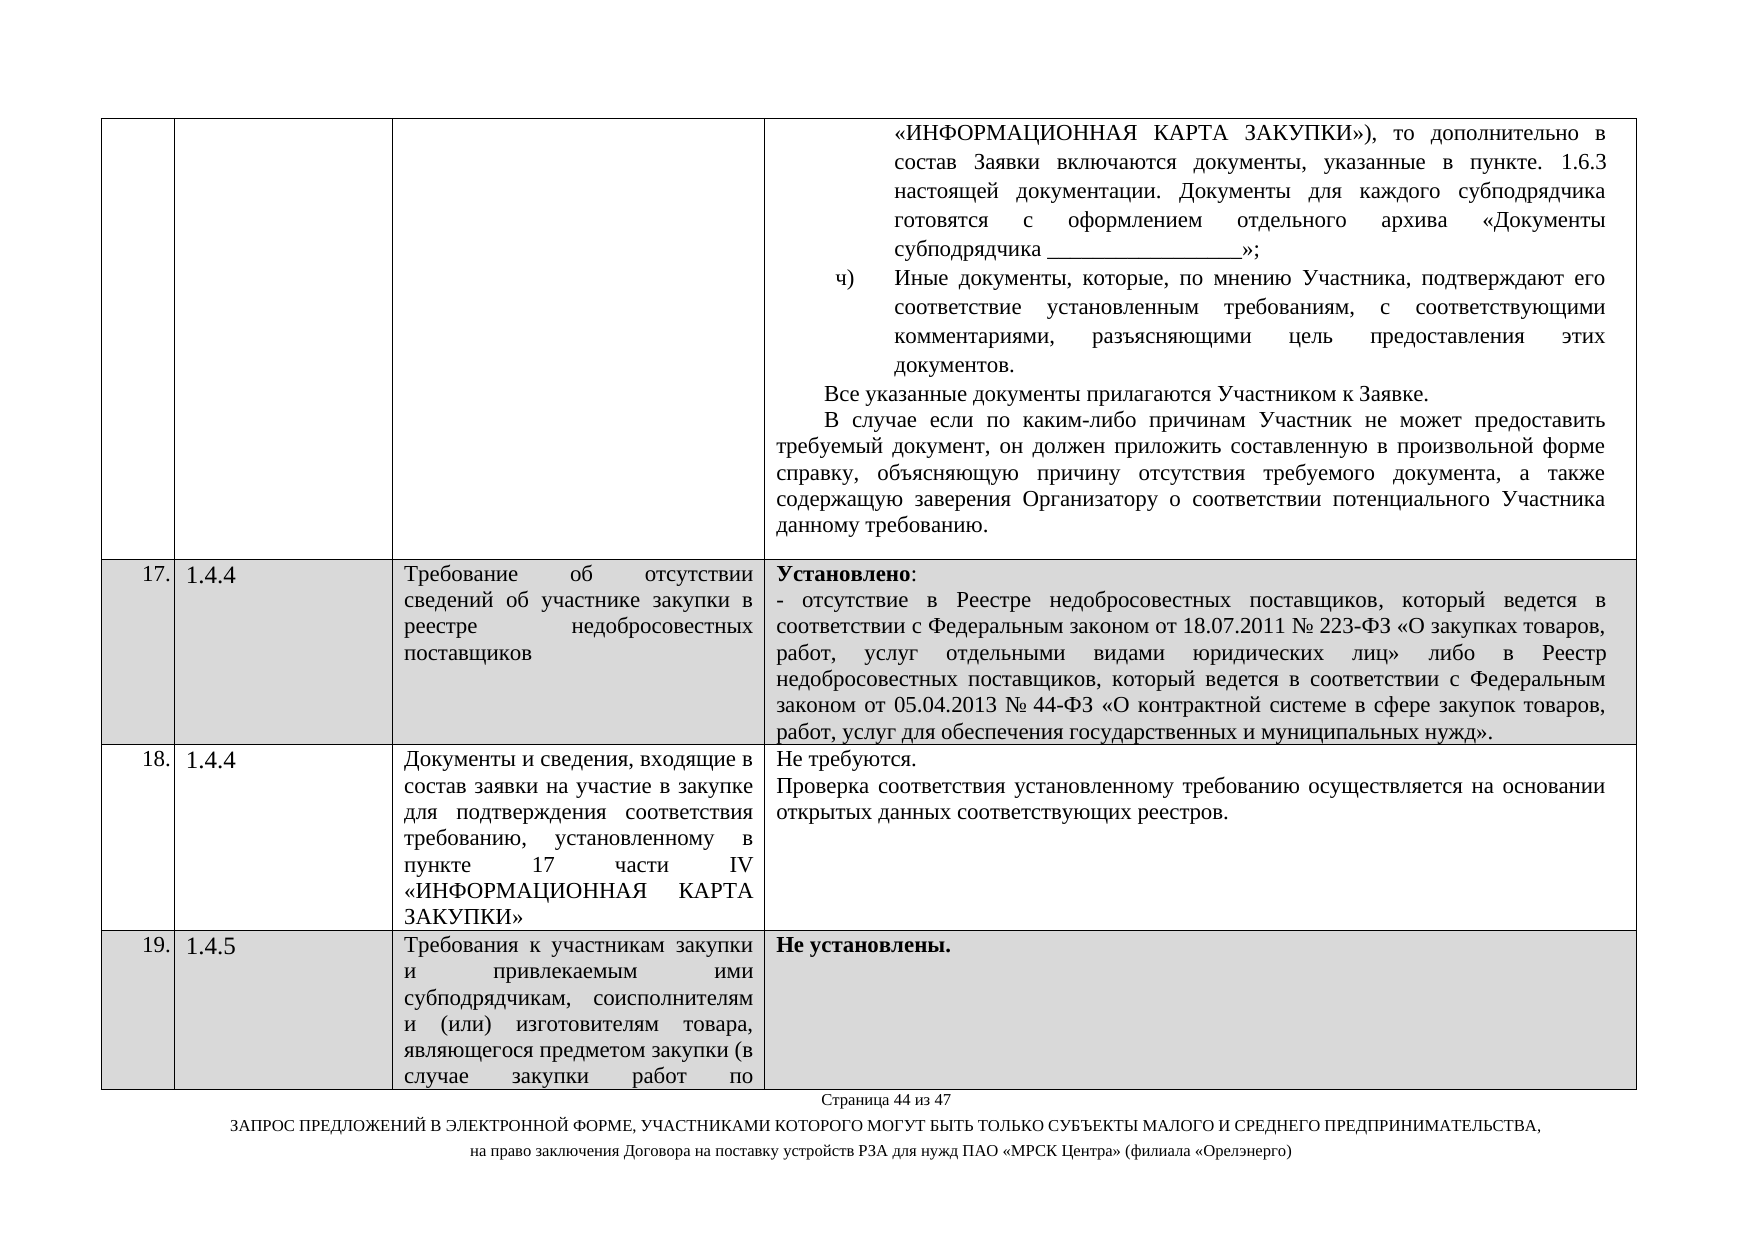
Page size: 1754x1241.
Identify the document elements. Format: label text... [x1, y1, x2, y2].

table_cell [765, 119, 1636, 559]
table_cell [175, 119, 392, 559]
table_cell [393, 931, 764, 1089]
table_cell [102, 560, 174, 744]
table_cell [102, 745, 174, 930]
table_cell [102, 119, 174, 559]
table_cell Не установлены. [765, 931, 1636, 1089]
table_cell 1.4.5 [175, 931, 392, 1089]
table_cell Требование об отсутствии сведений об участнике закупки в реестре недобросовестных поставщиков [393, 560, 764, 744]
table_cell Документы и сведения, входящие в состав заявки на участие в закупке для подтверждения соответствия требованию, установленному в пункте 17 части IV «ИНФОРМАЦИОННАЯ КАРТА ЗАКУПКИ» [393, 745, 764, 930]
table_cell Установлено: - отсутствие в Реестре недобросовестных поставщиков, который ведется в соответствии с Федеральным законом от 18.07.2011 № 223-ФЗ «О закупках товаров, работ, услуг отдельными видами юридических лиц» либо в Реестр недобросовестных поставщиков, который ведется в соответствии с Федеральным законом от 05.04.2013 № 44-ФЗ «О контрактной системе в сфере закупок товаров, работ, услуг для обеспечения государственных и муниципальных нужд». [765, 560, 1636, 744]
table_cell Не требуются. Проверка соответствия установленному требованию осуществляется на основании открытых данных соответствующих реестров. [765, 745, 1636, 930]
table_cell [102, 931, 174, 1089]
table_cell 1.4.4 [175, 560, 392, 744]
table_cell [393, 119, 764, 559]
table_cell 1.4.4 [175, 745, 392, 930]
